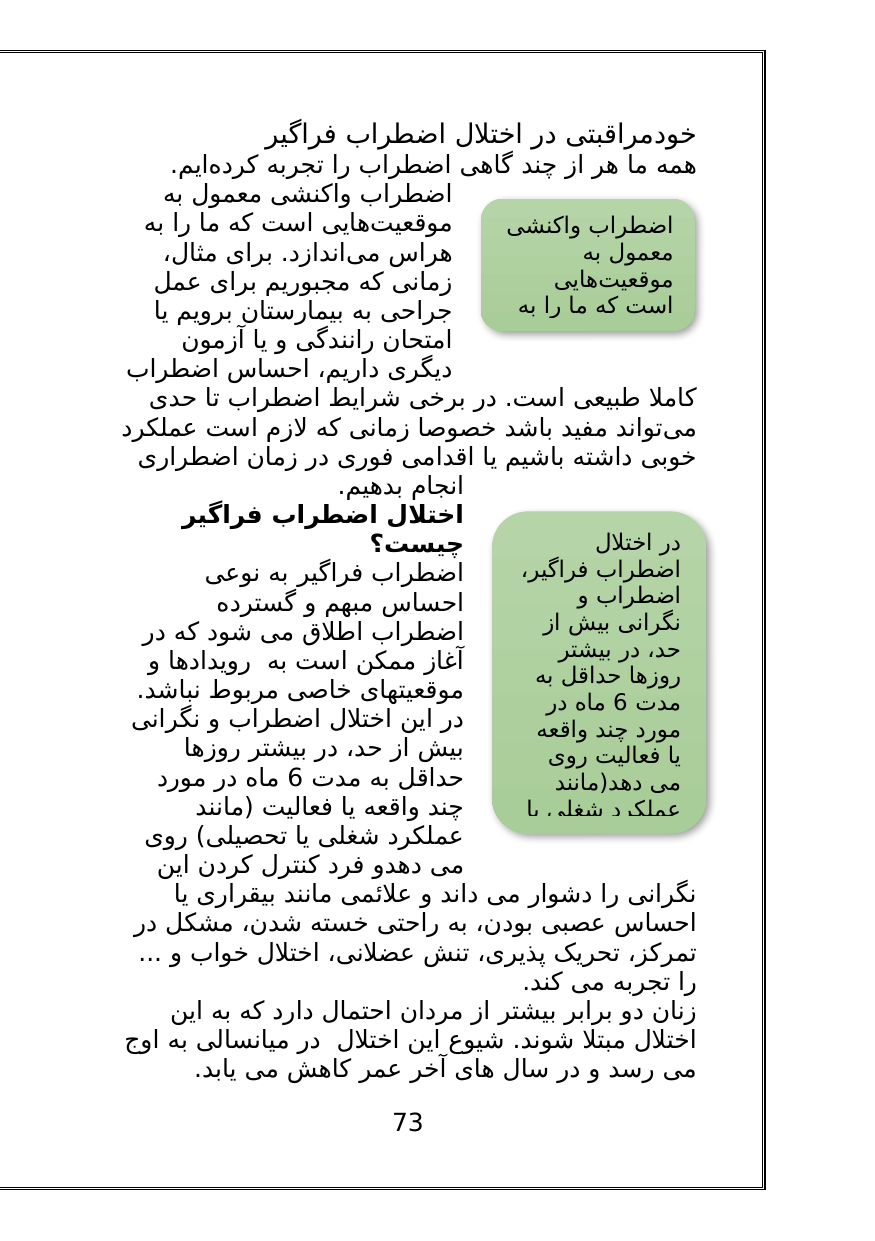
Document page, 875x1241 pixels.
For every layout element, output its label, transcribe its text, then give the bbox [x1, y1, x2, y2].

text زنان دو برابر بیشتر از مردان احتمال دارد که به این اختلال مبتلا شوند. شیوع این اختلال در میانسالی به اوج می رسد و در سال های آخر عمر کاهش می یابد. [119, 996, 697, 1084]
text اختلال اضطراب فراگیر چیست؟ [119, 500, 697, 559]
text اضطراب فراگیر به نوعی احساس مبهم و گسترده اضطراب اطلاق می شود که در آغاز ممکن است به رویدادها و موقعیتهای خاصی مربوط نباشد. در این اختلال اضطراب و نگرانی بیش از حد، در بیشتر روزها حداقل به مدت 6 ماه در مورد چند واقعه یا فعالیت (مانند عملکرد شغلی یا تحصیلی) روی می دهدو فرد کنترل کردن این نگرانی را دشوار می داند و علائمی مانند بیقراری یا احساس عصبی بودن، به راحتی خسته شدن، مشکل در تمرکز، تحریک پذیری، تنش عضلانی، اختلال خواب و ... را تجربه می کند. [119, 559, 697, 996]
text همه ما هر از چند گاهی اضطراب را تجربه کرده‌ایم. اضطراب واکنشی معمول به موقعیت‌هایی است که ما را به هراس می‌اندازد. برای مثال، زمانی که مجبوریم برای عمل جراحی به بیمارستان برویم یا امتحان رانندگی و یا آزمون دیگری داریم، احساس اضطراب کاملا طبیعی است. در برخی شرایط اضطراب تا حدی می‌تواند مفید باشد خصوصا زمانی که لازم است عملکرد خوبی داشته باشیم یا اقدامی فوری در زمان اضطراری انجام بدهیم. [119, 150, 697, 500]
subtitle خودمراقبتی در اختلال اضطراب فراگیر [119, 119, 697, 150]
